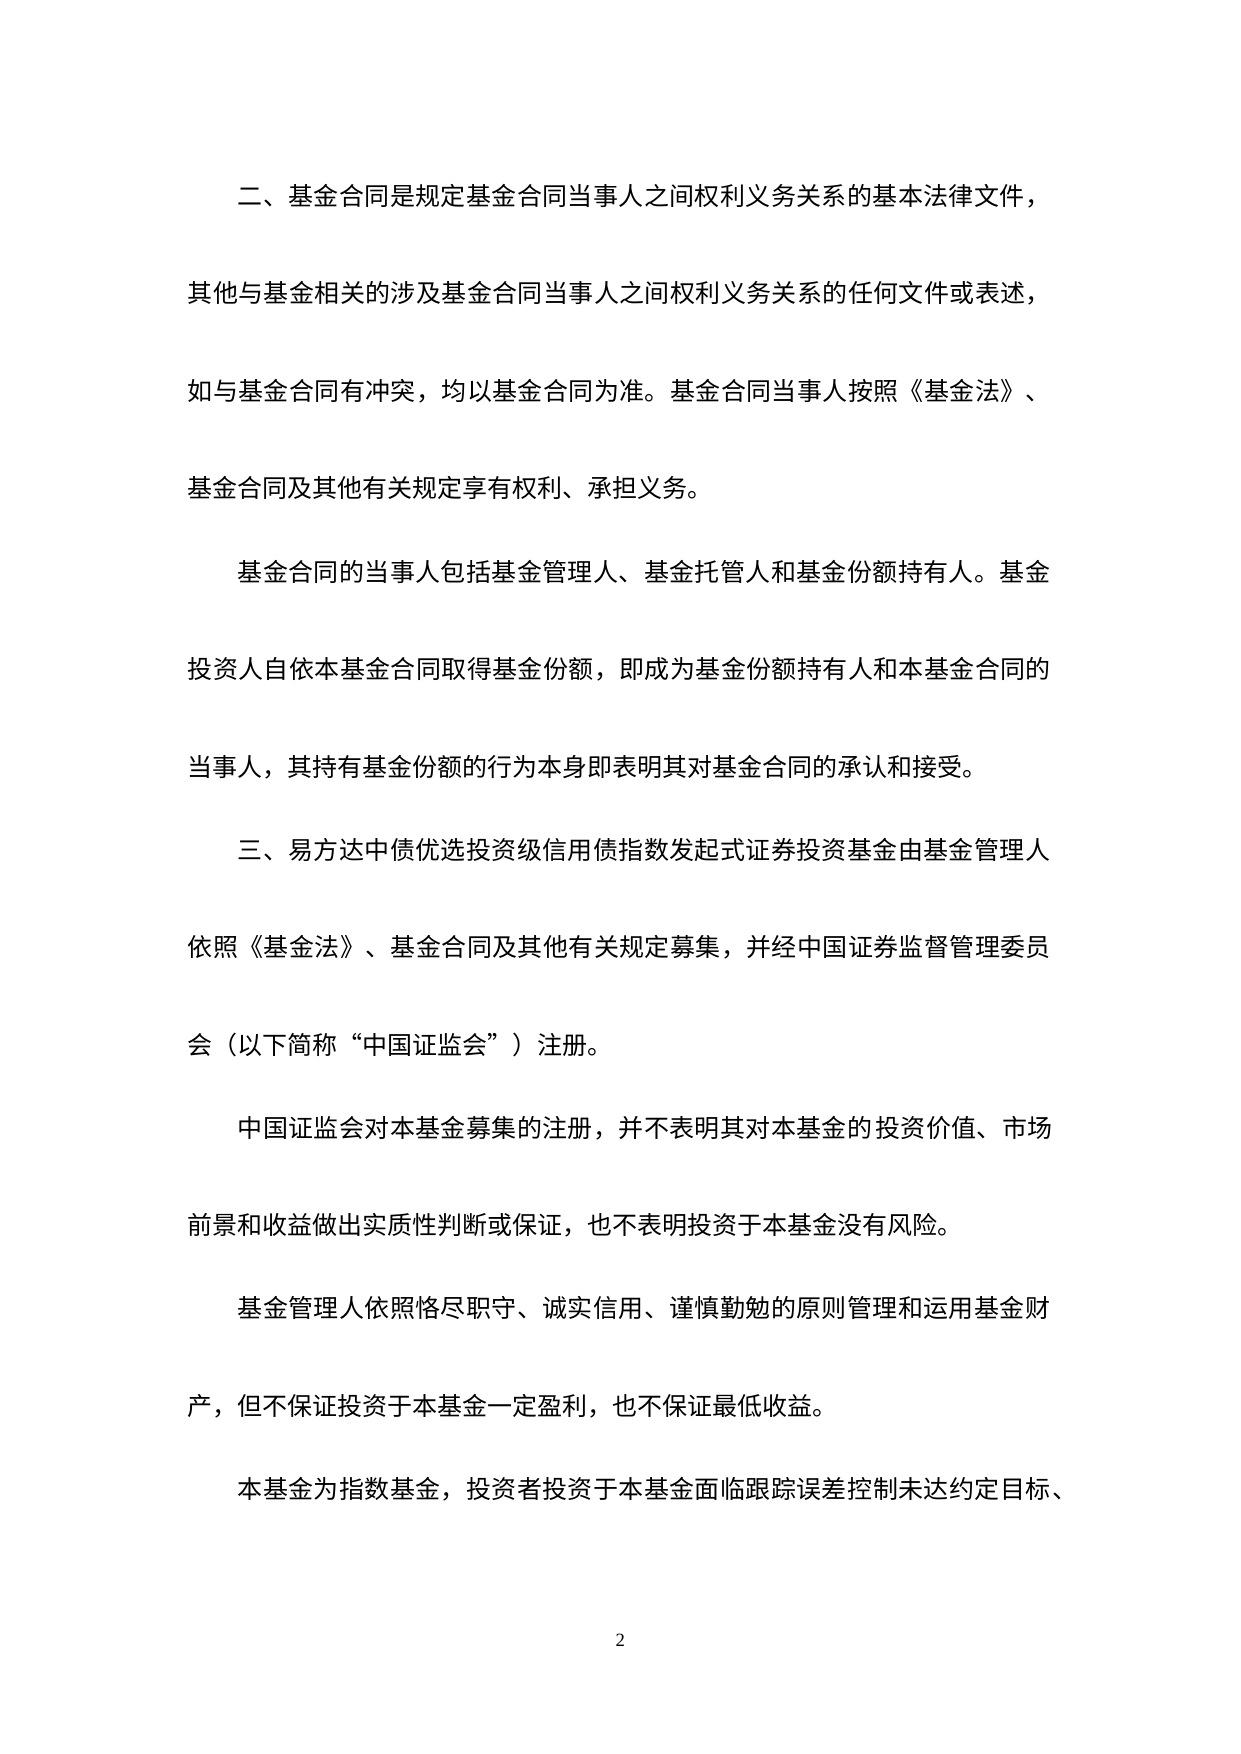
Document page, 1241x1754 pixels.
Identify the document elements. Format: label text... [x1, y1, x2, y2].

text 二、基金合同是规定基金合同当事人之间权利义务关系的基本法律文件，其他与基金相关的涉及基金合同当事人之间权利义务关系的任何文件或表述，如与基金合同有冲突，均以基金合同为准。基金合同当事人按照《基金法》、基金合同及其他有关规定享有权利、承担义务。 [187, 162, 1053, 519]
text 基金合同的当事人包括基金管理人、基金托管人和基金份额持有人。基金投资人自依本基金合同取得基金份额，即成为基金份额持有人和本基金合同的当事人，其持有基金份额的行为本身即表明其对基金合同的承认和接受。 [187, 538, 1053, 798]
text 三、易方达中债优选投资级信用债指数发起式证券投资基金由基金管理人依照《基金法》、基金合同及其他有关规定募集，并经中国证券监督管理委员会（以下简称“中国证监会”）注册。 [187, 816, 1053, 1076]
text 中国证监会对本基金募集的注册，并不表明其对本基金的投资价值、市场前景和收益做出实质性判断或保证，也不表明投资于本基金没有风险。 [187, 1094, 1053, 1256]
text 基金管理人依照恪尽职守、诚实信用、谨慎勤勉的原则管理和运用基金财产，但不保证投资于本基金一定盈利，也不保证最低收益。 [187, 1274, 1053, 1437]
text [187, 1455, 1053, 1520]
